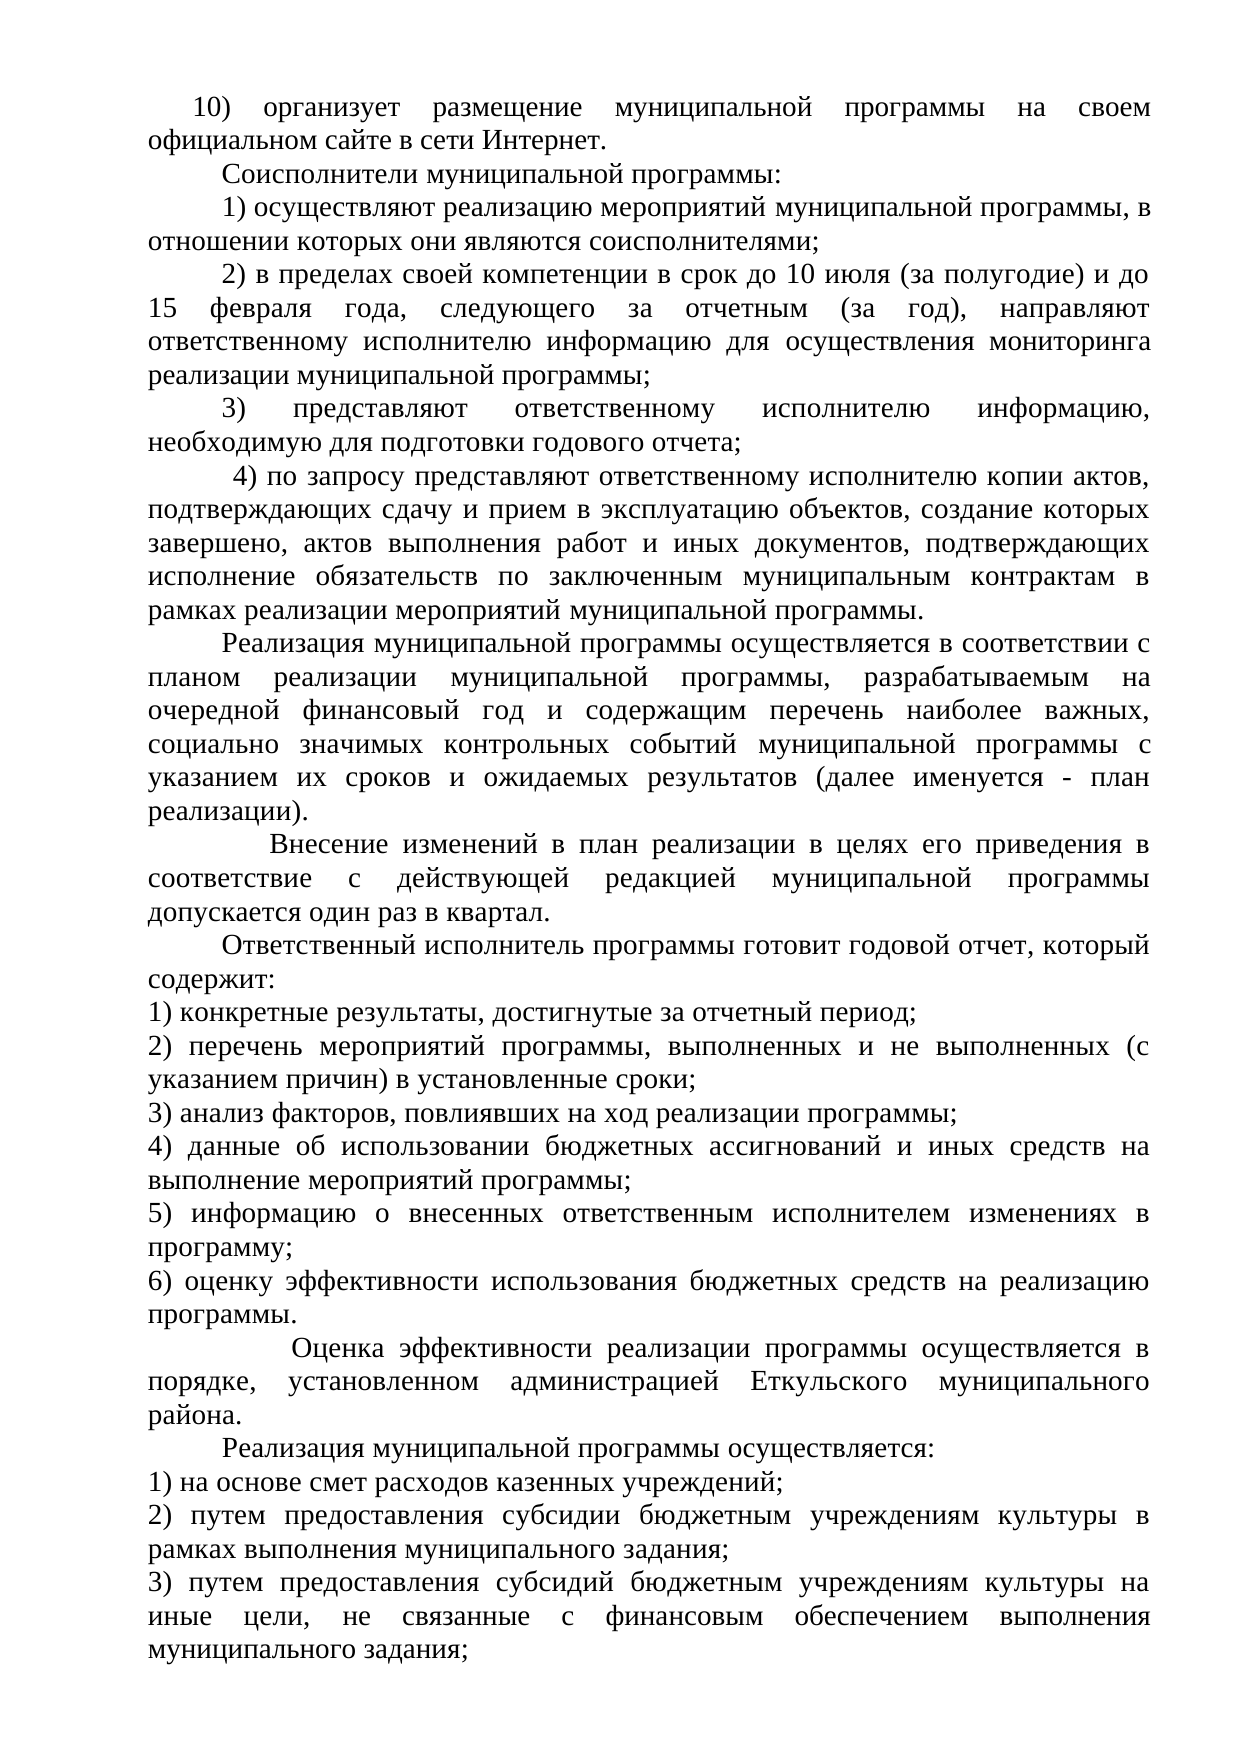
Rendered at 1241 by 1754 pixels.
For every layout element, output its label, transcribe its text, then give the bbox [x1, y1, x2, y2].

text Реализация муниципальной программы осуществляется: [148, 1430, 1152, 1464]
text 3) путем предоставления субсидий бюджетным учреждениям культуры на иные цели, не связанные с финансовым обеспечением выполнения муниципального задания; [148, 1564, 1152, 1665]
text 3) анализ факторов, повлиявших на ход реализации программы; [148, 1095, 1152, 1128]
text 5) информацию о внесенных ответственным исполнителем изменениях в программу; [148, 1196, 1152, 1263]
text 1) на основе смет расходов казенных учреждений; [148, 1464, 1152, 1497]
text 2) перечень мероприятий программы, выполненных и не выполненных (с указанием причин) в установленные сроки; [148, 1028, 1152, 1095]
text 2) в пределах своей компетенции в срок до 10 июля (за полугодие) и до 15 февраля года, следующего за отчетным (за год), направляют ответственному исполнителю информацию для осуществления мониторинга реализации муниципальной программы; [148, 256, 1152, 391]
text 4) по запросу представляют ответственному исполнителю копии актов, подтверждающих сдачу и прием в эксплуатацию объектов, создание которых завершено, актов выполнения работ и иных документов, подтверждающих исполнение обязательств по заключенным муниципальным контрактам в рамках реализации мероприятий муниципальной программы. [148, 458, 1152, 625]
text 6) оценку эффективности использования бюджетных средств на реализацию программы. [148, 1263, 1152, 1330]
text 2) путем предоставления субсидии бюджетным учреждениям культуры в рамках выполнения муниципального задания; [148, 1497, 1152, 1564]
text Ответственный исполнитель программы готовит годовой отчет, который содержит: [148, 927, 1152, 994]
text Внесение изменений в план реализации в целях его приведения в соответствие с действующей редакцией муниципальной программы допускается один раз в квартал. [148, 827, 1152, 927]
text Соисполнители муниципальной программы: [148, 156, 1152, 189]
text 4) данные об использовании бюджетных ассигнований и иных средств на выполнение мероприятий программы; [148, 1128, 1152, 1196]
text 10) организует размещение муниципальной программы на своем официальном сайте в сети Интернет. [148, 89, 1152, 156]
text 1) конкретные результаты, достигнутые за отчетный период; [148, 994, 1152, 1028]
text 1) осуществляют реализацию мероприятий муниципальной программы, в отношении которых они являются соисполнителями; [148, 189, 1152, 256]
text Реализация муниципальной программы осуществляется в соответствии с планом реализации муниципальной программы, разрабатываемым на очередной финансовый год и содержащим перечень наиболее важных, социально значимых контрольных событий муниципальной программы с указанием их сроков и ожидаемых результатов (далее именуется - план реализации). [148, 625, 1152, 827]
text 3) представляют ответственному исполнителю информацию, необходимую для подготовки годового отчета; [148, 391, 1152, 458]
text Оценка эффективности реализации программы осуществляется в порядке, установленном администрацией Еткульского муниципального района. [148, 1330, 1152, 1430]
